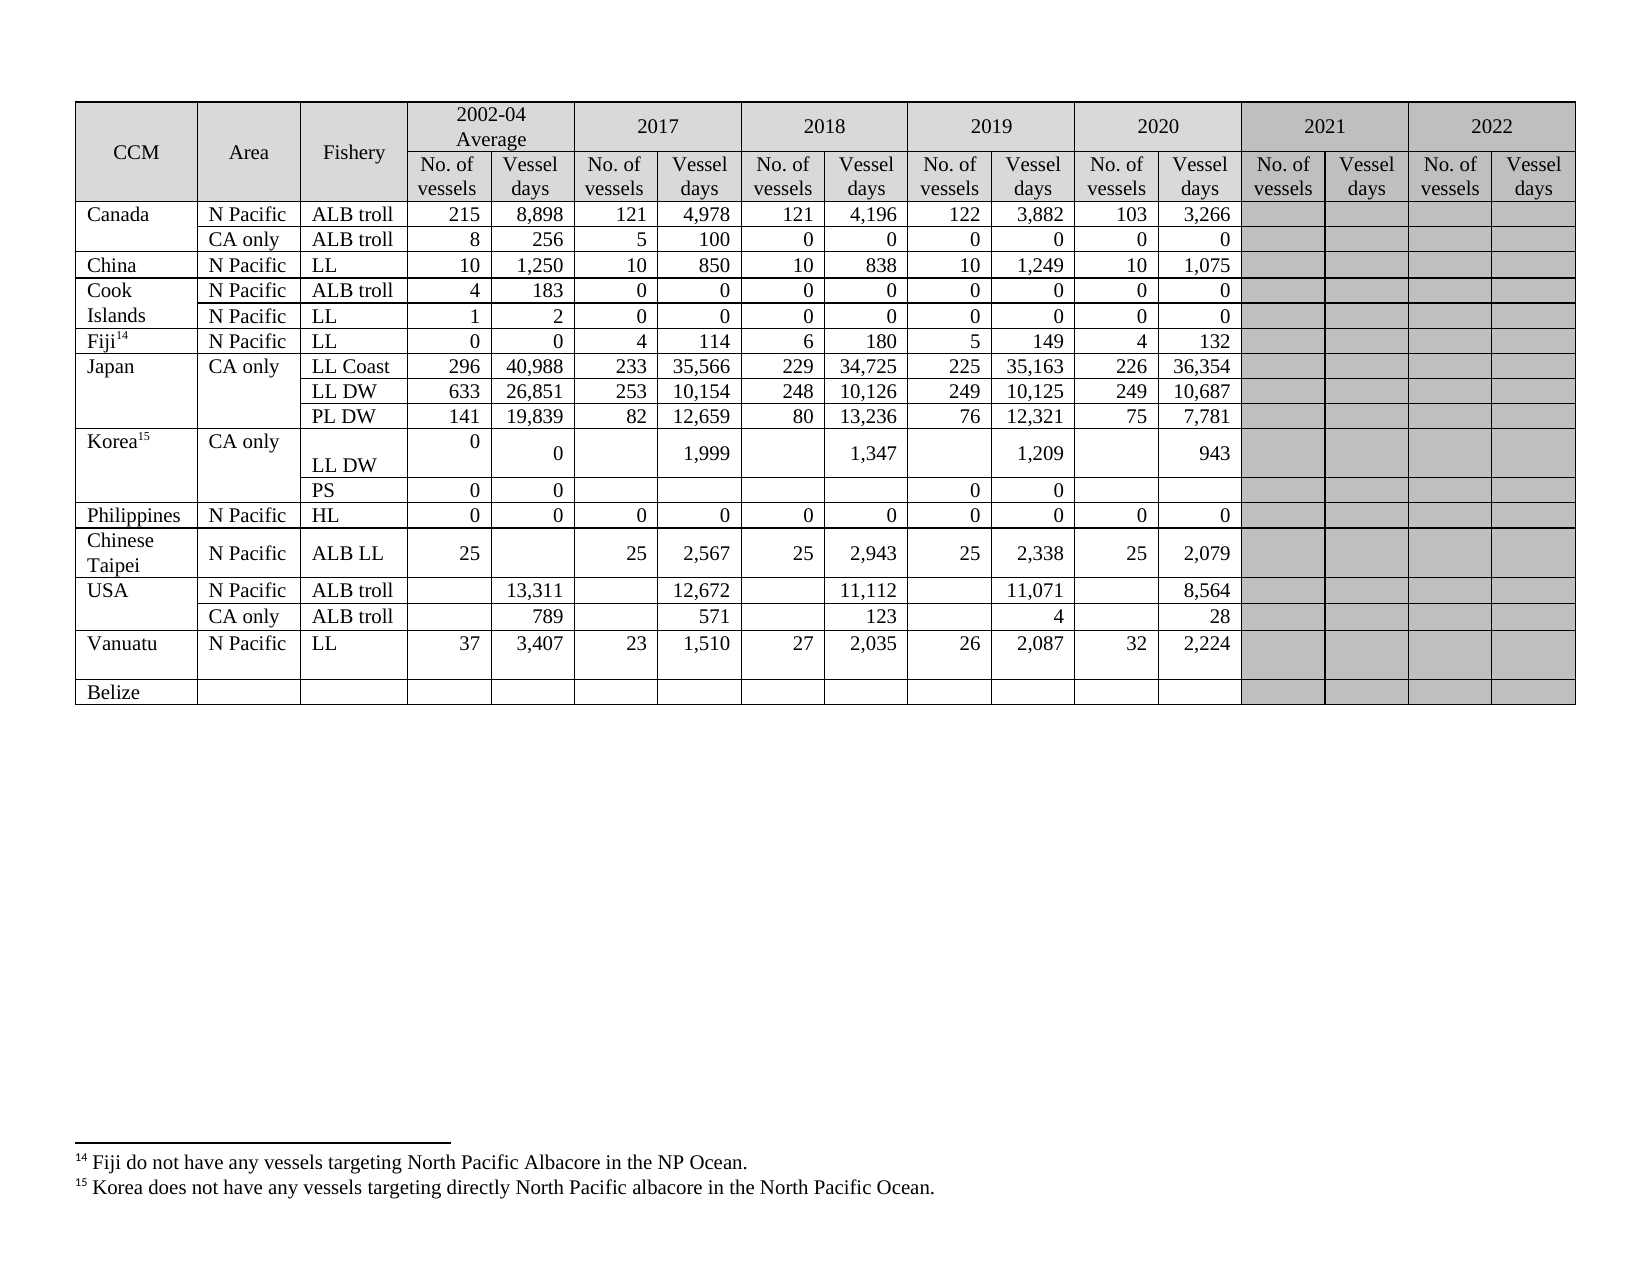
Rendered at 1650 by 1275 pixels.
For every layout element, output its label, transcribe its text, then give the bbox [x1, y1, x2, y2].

table_cell [1492, 354, 1575, 378]
table_cell 0 [1075, 227, 1158, 251]
table_header Area [198, 103, 300, 201]
table_cell 0 [575, 279, 657, 302]
table_cell [1409, 578, 1491, 603]
table_cell PL DW [301, 404, 407, 428]
table_cell [1326, 478, 1408, 502]
table_cell Vessel days [1492, 152, 1575, 201]
table_cell [1242, 404, 1324, 428]
table_cell [1492, 604, 1575, 630]
table_cell 1,250 [492, 252, 574, 277]
table_cell [908, 578, 991, 603]
table_cell 32 [1075, 631, 1158, 679]
table_cell 0 [575, 304, 657, 328]
table_cell 141 [408, 404, 491, 428]
table_cell 5 [575, 227, 657, 251]
table_cell N Pacific [198, 279, 300, 302]
table_cell 215 [408, 202, 491, 226]
table_cell [1409, 680, 1491, 704]
table_cell [1492, 252, 1575, 277]
table_cell 4,978 [658, 202, 741, 226]
table_cell 0 [992, 304, 1074, 328]
table_cell No. of vessels [1075, 152, 1158, 201]
table_cell 19,839 [492, 404, 574, 428]
table_cell Belize [76, 680, 197, 704]
table_cell [1409, 279, 1491, 302]
table_cell No. of vessels [1409, 152, 1491, 201]
table_cell [198, 680, 300, 704]
table_cell 6 [742, 329, 824, 353]
table_cell 0 [492, 503, 574, 527]
table_cell 248 [742, 379, 824, 403]
table_cell [658, 680, 741, 704]
table_cell 11,071 [992, 578, 1074, 603]
table_cell [1409, 404, 1491, 428]
table_cell 0 [825, 503, 907, 527]
table_cell [1242, 329, 1324, 353]
table_cell [908, 429, 991, 477]
table_cell 2 [492, 304, 574, 328]
table_cell USA [76, 578, 197, 630]
table_cell [408, 680, 491, 704]
table_cell [742, 604, 824, 630]
table_cell [1409, 429, 1491, 477]
table_cell [1075, 604, 1158, 630]
table_cell LL Coast [301, 354, 407, 378]
table_cell LL [301, 329, 407, 353]
table_cell 0 [992, 279, 1074, 302]
table_cell [575, 429, 657, 477]
table_cell N Pacific [198, 304, 300, 328]
table_cell 25 [575, 529, 657, 577]
table_cell [575, 680, 657, 704]
table_cell [1492, 631, 1575, 679]
table_cell 0 [908, 478, 991, 502]
table_cell CA only [198, 604, 300, 630]
table_cell 10,154 [658, 379, 741, 403]
table_cell [1326, 404, 1408, 428]
table_cell 122 [908, 202, 991, 226]
table_cell 37 [408, 631, 491, 679]
table_cell 10 [742, 252, 824, 277]
table_cell 13,311 [492, 578, 574, 603]
table_cell 0 [825, 227, 907, 251]
table_cell [1492, 529, 1575, 577]
table_cell ALB LL [301, 529, 407, 577]
table_cell [1075, 680, 1158, 704]
table_cell [1075, 578, 1158, 603]
table_header 2018 [742, 103, 907, 151]
table_cell ALB troll [301, 578, 407, 603]
table_cell [825, 478, 907, 502]
table_cell [1326, 631, 1408, 679]
table_cell 12,659 [658, 404, 741, 428]
table_cell 10,125 [992, 379, 1074, 403]
table_cell [658, 478, 741, 502]
table_cell 76 [908, 404, 991, 428]
table_cell CA only [198, 429, 300, 502]
table_cell 0 [1159, 227, 1241, 251]
table_cell Japan [76, 354, 197, 428]
table_cell 1,999 [658, 429, 741, 477]
table_cell [1075, 478, 1158, 502]
table_cell 1,075 [1159, 252, 1241, 277]
table_cell 23 [575, 631, 657, 679]
table_cell No. of vessels [1242, 152, 1324, 201]
table_header 2020 [1075, 103, 1241, 151]
table_cell ALB troll [301, 279, 407, 302]
table_cell [1326, 503, 1408, 527]
table_cell 25 [908, 529, 991, 577]
table_cell [1326, 304, 1408, 328]
table_cell 4 [408, 279, 491, 302]
table_cell 114 [658, 329, 741, 353]
table_cell 132 [1159, 329, 1241, 353]
table_cell [742, 680, 824, 704]
table_cell 4 [992, 604, 1074, 630]
table_cell [1492, 227, 1575, 251]
table_cell 75 [1075, 404, 1158, 428]
table_cell 233 [575, 354, 657, 378]
table_cell Fiji [76, 329, 197, 353]
table_cell 0 [658, 503, 741, 527]
table_cell [1242, 604, 1324, 630]
table_cell [1242, 202, 1324, 226]
table_cell [1492, 503, 1575, 527]
table_cell 249 [1075, 379, 1158, 403]
table_cell 10 [908, 252, 991, 277]
table_cell Vanuatu [76, 631, 197, 679]
table_cell 0 [825, 279, 907, 302]
table_cell [1492, 478, 1575, 502]
table_cell 4,196 [825, 202, 907, 226]
table_cell Chinese Taipei [76, 529, 197, 577]
table_cell [1242, 252, 1324, 277]
table_cell [1242, 304, 1324, 328]
table_cell Cook Islands [76, 279, 197, 328]
table_cell [1242, 478, 1324, 502]
table_cell 4 [575, 329, 657, 353]
table_cell LL [301, 631, 407, 679]
table_cell [1242, 354, 1324, 378]
table_cell China [76, 252, 197, 277]
table_cell 8,898 [492, 202, 574, 226]
table_cell [1409, 604, 1491, 630]
table_cell N Pacific [198, 503, 300, 527]
table_cell 0 [992, 478, 1074, 502]
table_cell [992, 680, 1074, 704]
table_cell [1242, 379, 1324, 403]
table_cell ALB troll [301, 227, 407, 251]
table_cell 2,943 [825, 529, 907, 577]
table_cell 0 [908, 227, 991, 251]
table_cell Vessel days [1326, 152, 1408, 201]
table_cell 0 [992, 227, 1074, 251]
table_cell 2,567 [658, 529, 741, 577]
table_cell N Pacific [198, 329, 300, 353]
table_cell 225 [908, 354, 991, 378]
table_cell [492, 680, 574, 704]
table_header 2021 [1242, 103, 1408, 151]
table_cell 0 [742, 227, 824, 251]
table_cell 943 [1159, 429, 1241, 477]
table_cell 789 [492, 604, 574, 630]
table_cell 103 [1075, 202, 1158, 226]
table_cell [1492, 329, 1575, 353]
table_header 2022 [1409, 103, 1575, 151]
table_cell 10 [575, 252, 657, 277]
table_cell [1326, 529, 1408, 577]
table_cell 0 [1075, 304, 1158, 328]
table_cell [575, 604, 657, 630]
table_cell [1409, 304, 1491, 328]
table_cell 8,564 [1159, 578, 1241, 603]
table_cell 36,354 [1159, 354, 1241, 378]
table_cell 7,781 [1159, 404, 1241, 428]
table_cell 3,407 [492, 631, 574, 679]
table_cell 0 [658, 279, 741, 302]
table_cell 183 [492, 279, 574, 302]
table_cell 2,035 [825, 631, 907, 679]
table_cell 1,209 [992, 429, 1074, 477]
table_cell 40,988 [492, 354, 574, 378]
table_cell 0 [825, 304, 907, 328]
table_cell [1492, 379, 1575, 403]
table_cell 256 [492, 227, 574, 251]
table_cell [575, 578, 657, 603]
table_cell N Pacific [198, 578, 300, 603]
table_cell No. of vessels [408, 152, 491, 201]
table_cell 13,236 [825, 404, 907, 428]
table_cell 0 [575, 503, 657, 527]
table_cell 0 [492, 329, 574, 353]
table_cell 121 [742, 202, 824, 226]
table_cell [1242, 631, 1324, 679]
table_cell 0 [1159, 279, 1241, 302]
table_cell CA only [198, 354, 300, 428]
table_cell CA only [198, 227, 300, 251]
table_cell 1,249 [992, 252, 1074, 277]
table_cell [492, 529, 574, 577]
table_cell 850 [658, 252, 741, 277]
table_cell 80 [742, 404, 824, 428]
table_cell 0 [408, 503, 491, 527]
table_cell 10,687 [1159, 379, 1241, 403]
table_cell [1326, 354, 1408, 378]
table_cell LL [301, 252, 407, 277]
table_cell 0 [742, 279, 824, 302]
table_cell 0 [492, 429, 574, 477]
table_cell 35,566 [658, 354, 741, 378]
table_cell 0 [492, 478, 574, 502]
table_cell 0 [908, 304, 991, 328]
table_cell [1326, 578, 1408, 603]
table_cell PS [301, 478, 407, 502]
table_cell 1 [408, 304, 491, 328]
table_cell [1326, 680, 1408, 704]
table_cell [301, 680, 407, 704]
table_cell 11,112 [825, 578, 907, 603]
table_cell 10 [408, 252, 491, 277]
table_cell [1242, 429, 1324, 477]
table_cell LL DW [301, 379, 407, 403]
table_cell [1326, 329, 1408, 353]
table_cell 0 [408, 429, 491, 477]
table_cell 3,882 [992, 202, 1074, 226]
table_cell [1159, 478, 1241, 502]
table_header CCM [76, 103, 197, 201]
table_cell Korea [76, 429, 197, 502]
table_cell 25 [742, 529, 824, 577]
table_cell [908, 604, 991, 630]
table_cell 12,321 [992, 404, 1074, 428]
table_cell 0 [908, 503, 991, 527]
table_cell Vessel days [1159, 152, 1241, 201]
table_cell 82 [575, 404, 657, 428]
table_cell N Pacific [198, 529, 300, 577]
table_cell N Pacific [198, 202, 300, 226]
table_cell [408, 604, 491, 630]
table_cell 35,163 [992, 354, 1074, 378]
table_cell [1075, 429, 1158, 477]
table_cell [1242, 578, 1324, 603]
table_cell [408, 578, 491, 603]
table_cell [1409, 478, 1491, 502]
table_header Fishery [301, 103, 407, 201]
table_cell 26,851 [492, 379, 574, 403]
table_cell 123 [825, 604, 907, 630]
table_cell 0 [1075, 503, 1158, 527]
table_cell [742, 429, 824, 477]
table_cell 253 [575, 379, 657, 403]
table_cell 0 [1159, 304, 1241, 328]
table_cell [825, 680, 907, 704]
table_cell 2,338 [992, 529, 1074, 577]
table_cell [1409, 252, 1491, 277]
table_cell [1326, 604, 1408, 630]
table_cell No. of vessels [908, 152, 991, 201]
table_cell 180 [825, 329, 907, 353]
table_cell [1326, 429, 1408, 477]
table_cell 4 [1075, 329, 1158, 353]
table_cell N Pacific [198, 631, 300, 679]
table_header 2002-04 Average [408, 103, 574, 151]
table_cell 2,087 [992, 631, 1074, 679]
table_cell LL [301, 304, 407, 328]
table_cell 0 [658, 304, 741, 328]
table_cell [1492, 202, 1575, 226]
table_cell [1492, 680, 1575, 704]
table_cell N Pacific [198, 252, 300, 277]
table_cell ALB troll [301, 604, 407, 630]
table_cell 633 [408, 379, 491, 403]
table_cell [1242, 279, 1324, 302]
table_cell [1326, 252, 1408, 277]
table_cell Philippines [76, 503, 197, 527]
table_cell No. of vessels [575, 152, 657, 201]
table_cell 25 [1075, 529, 1158, 577]
table_cell 0 [1075, 279, 1158, 302]
table_cell 12,672 [658, 578, 741, 603]
table_cell ALB troll [301, 202, 407, 226]
table_cell 34,725 [825, 354, 907, 378]
table_cell 838 [825, 252, 907, 277]
table_cell [1326, 227, 1408, 251]
table_header 2019 [908, 103, 1074, 151]
table_cell HL [301, 503, 407, 527]
table_cell LL DW [301, 429, 407, 477]
table_cell 0 [908, 279, 991, 302]
table_cell [1242, 680, 1324, 704]
table_cell [1242, 227, 1324, 251]
table_cell 0 [742, 304, 824, 328]
table_cell 0 [1159, 503, 1241, 527]
table_cell [1492, 578, 1575, 603]
table_cell 27 [742, 631, 824, 679]
table_cell 28 [1159, 604, 1241, 630]
table_cell 3,266 [1159, 202, 1241, 226]
table_cell Canada [76, 202, 197, 251]
table_cell 0 [408, 329, 491, 353]
table_cell [742, 578, 824, 603]
table_cell 571 [658, 604, 741, 630]
table_cell [1409, 329, 1491, 353]
table_cell [1409, 631, 1491, 679]
table_cell 249 [908, 379, 991, 403]
table_cell [1409, 503, 1491, 527]
table_cell [1492, 404, 1575, 428]
table_cell Vessel days [492, 152, 574, 201]
table_cell 25 [408, 529, 491, 577]
table_cell 149 [992, 329, 1074, 353]
table_cell 1,347 [825, 429, 907, 477]
table_cell [1326, 379, 1408, 403]
table_cell [1159, 680, 1241, 704]
table_cell 2,079 [1159, 529, 1241, 577]
table_cell 296 [408, 354, 491, 378]
table_cell [1409, 354, 1491, 378]
table_cell [1409, 202, 1491, 226]
table_cell [1409, 529, 1491, 577]
table_cell 0 [742, 503, 824, 527]
table_cell [1492, 429, 1575, 477]
table_cell [1242, 529, 1324, 577]
table_cell Vessel days [825, 152, 907, 201]
table_cell [1492, 304, 1575, 328]
table_cell 5 [908, 329, 991, 353]
table_cell 229 [742, 354, 824, 378]
table_cell Vessel days [658, 152, 741, 201]
table_cell 2,224 [1159, 631, 1241, 679]
table_cell 26 [908, 631, 991, 679]
table_cell [742, 478, 824, 502]
table_cell No. of vessels [742, 152, 824, 201]
table_cell 121 [575, 202, 657, 226]
table_cell [1326, 279, 1408, 302]
table_cell 0 [408, 478, 491, 502]
table_cell 10 [1075, 252, 1158, 277]
table_cell [908, 680, 991, 704]
table_header 2017 [575, 103, 741, 151]
table_cell [1409, 227, 1491, 251]
table_cell 1,510 [658, 631, 741, 679]
table_cell 0 [992, 503, 1074, 527]
table_cell Vessel days [992, 152, 1074, 201]
table_cell [1326, 202, 1408, 226]
table_cell [575, 478, 657, 502]
table_cell 8 [408, 227, 491, 251]
table_cell 100 [658, 227, 741, 251]
table_cell [1492, 279, 1575, 302]
table_cell 10,126 [825, 379, 907, 403]
table_cell 226 [1075, 354, 1158, 378]
table_cell [1409, 379, 1491, 403]
table_cell [1242, 503, 1324, 527]
